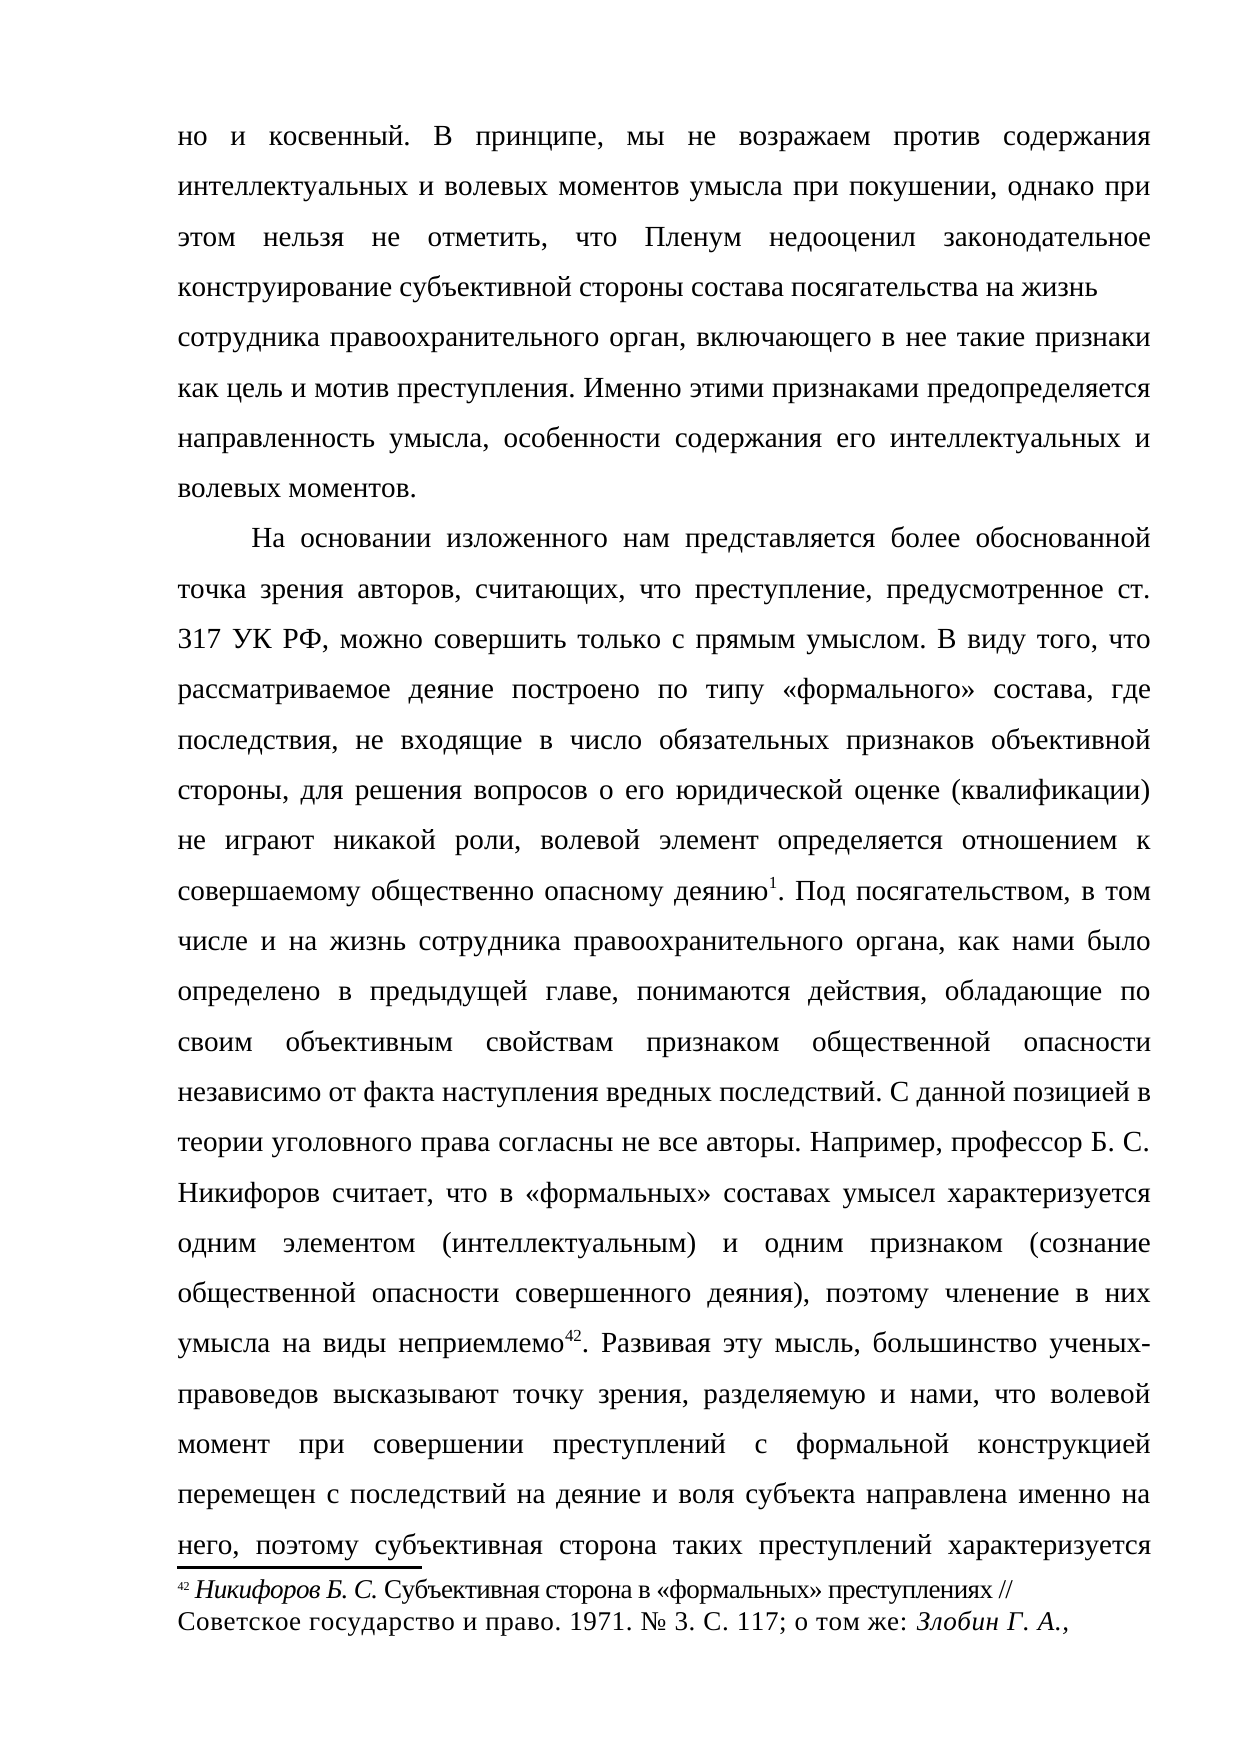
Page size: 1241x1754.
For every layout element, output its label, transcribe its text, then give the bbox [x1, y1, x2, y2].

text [177, 521, 1152, 1560]
text сотрудника правоохранительного орган, включающего в нее такие признаки как цель и мотив преступления. Именно этими признаками предопределяется направленность умысла, особенности содержания его интеллектуальных и волевых моментов. [177, 319, 1152, 504]
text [177, 118, 1152, 303]
